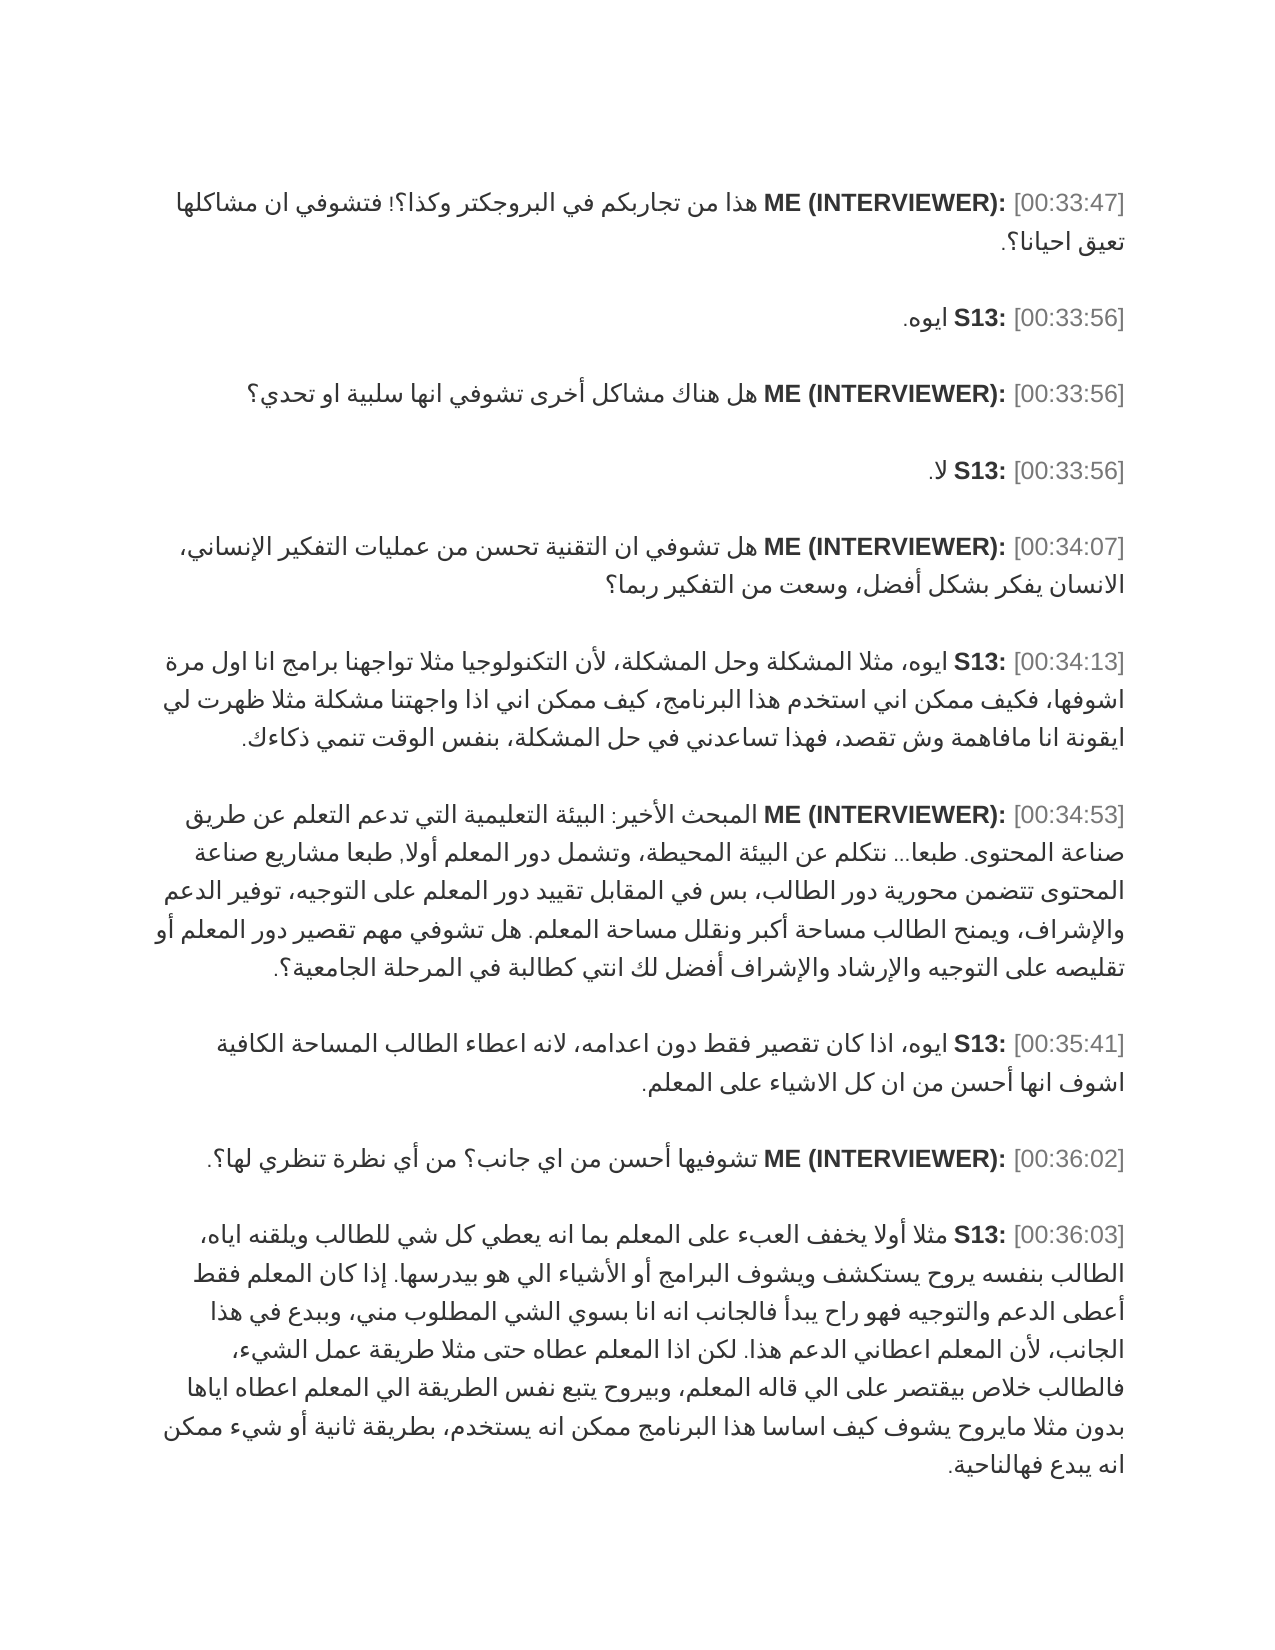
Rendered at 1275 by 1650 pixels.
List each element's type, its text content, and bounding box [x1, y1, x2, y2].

text ME (INTERVIEWER): [00:34:07] هل تشوفي ان التقنية تحسن من عمليات التفكير الإنساني، الانسان يفكر بشكل أفضل، وسعت من التفكير ربما؟ [150, 532, 1125, 599]
text ME (INTERVIEWER): [00:34:53] المبحث الأخير: البيئة التعليمية التي تدعم التعلم عن طريق صناعة المحتوى. طبعا... نتكلم عن البيئة المحيطة، وتشمل دور المعلم أولا, طبعا مشاريع صناعة المحتوى تتضمن محورية دور الطالب، بس في المقابل تقييد دور المعلم على التوجيه، توفير الدعم والإشراف، ويمنح الطالب مساحة أكبر ونقلل مساحة المعلم. هل تشوفي مهم تقصير دور المعلم أو تقليصه على التوجيه والإرشاد والإشراف أفضل لك انتي كطالبة في المرحلة الجامعية؟. [150, 800, 1125, 982]
text S13: [00:33:56] لا. [150, 456, 1125, 484]
text S13: [00:35:41] ايوه، اذا كان تقصير فقط دون اعدامه، لانه اعطاء الطالب المساحة الكافية اشوف انها أحسن من ان كل الاشياء على المعلم. [150, 1029, 1125, 1096]
text S13: [00:33:56] ايوه. [150, 303, 1125, 332]
text ME (INTERVIEWER): [00:33:56] هل هناك مشاكل أخرى تشوفي انها سلبية او تحدي؟ [150, 379, 1125, 408]
text S13: [00:36:03] مثلا أولا يخفف العبء على المعلم بما انه يعطي كل شي للطالب ويلقنه اياه، الطالب بنفسه يروح يستكشف ويشوف البرامج أو الأشياء الي هو بيدرسها. إذا كان المعلم فقط أعطى الدعم والتوجيه فهو راح يبدأ فالجانب انه انا بسوي الشي المطلوب مني، وببدع في هذا الجانب، لأن المعلم اعطاني الدعم هذا. لكن اذا المعلم عطاه حتى مثلا طريقة عمل الشيء، فالطالب خلاص بيقتصر على الي قاله المعلم، وبيروح يتبع نفس الطريقة الي المعلم اعطاه اياها بدون مثلا مايروح يشوف كيف اساسا هذا البرنامج ممكن انه يستخدم، بطريقة ثانية أو شيء ممكن انه يبدع فهالناحية. [150, 1220, 1125, 1478]
text ME (INTERVIEWER): [00:36:02] تشوفيها أحسن من اي جانب؟ من أي نظرة تنظري لها؟. [150, 1144, 1125, 1173]
text ME (INTERVIEWER): [00:33:47] هذا من تجاربكم في البروجكتر وكذا؟! فتشوفي ان مشاكلها تعيق احيانا؟. [150, 188, 1125, 255]
text S13: [00:34:13] ايوه، مثلا المشكلة وحل المشكلة، لأن التكنولوجيا مثلا تواجهنا برامج انا اول مرة اشوفها، فكيف ممكن اني استخدم هذا البرنامج، كيف ممكن اني اذا واجهتنا مشكلة مثلا ظهرت لي ايقونة انا مافاهمة وش تقصد، فهذا تساعدني في حل المشكلة، بنفس الوقت تنمي ذكاءك. [150, 647, 1125, 752]
